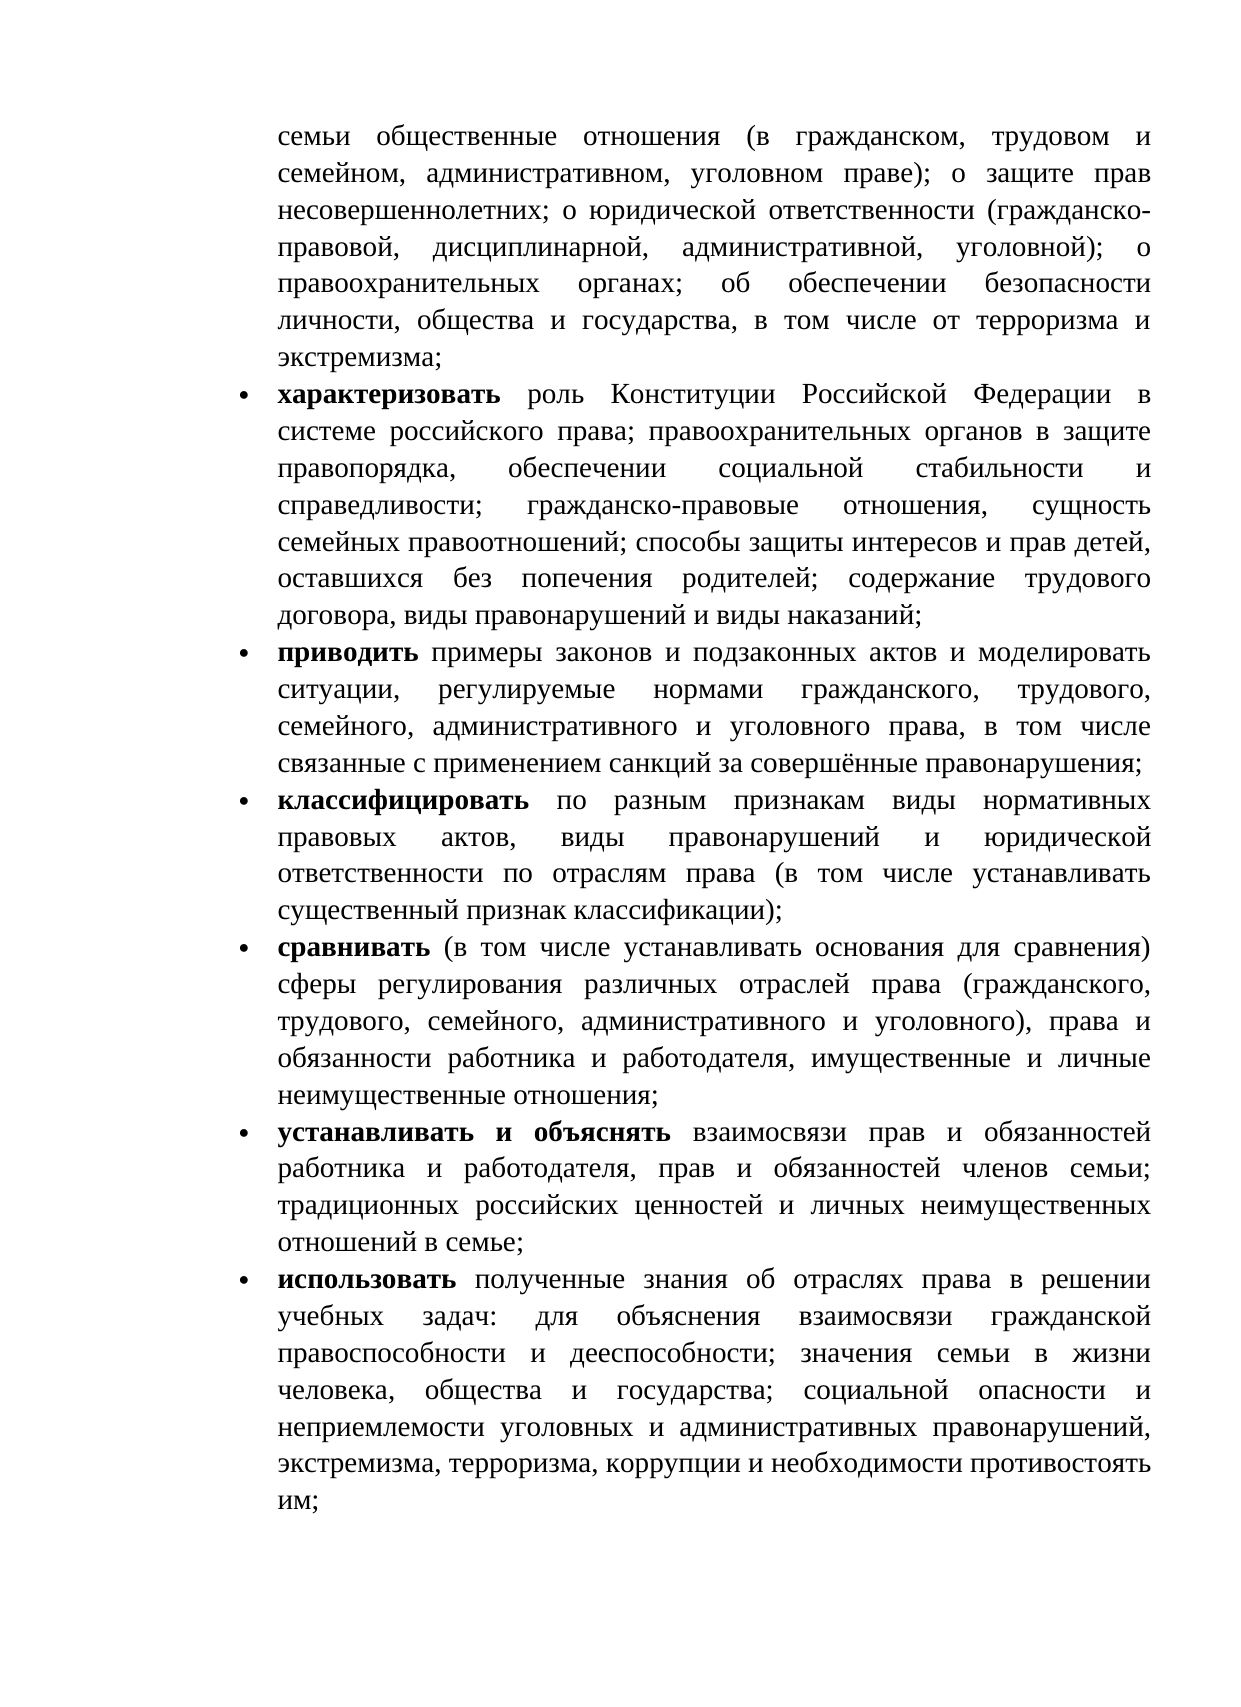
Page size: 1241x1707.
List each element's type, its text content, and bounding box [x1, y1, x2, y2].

list приводить примеры законов и подзаконных актов и моделировать ситуации, регулируемые нормами гражданского, трудового, семейного, административного и уголовного права, в том числе связанные с применением санкций за совершённые правонарушения; [240, 634, 1152, 778]
list использовать полученные знания об отраслях права в решении учебных задач: для объяснения взаимосвязи гражданской правоспособности и дееспособности; значения семьи в жизни человека, общества и государства; социальной опасности и неприемлемости уголовных и административных правонарушений, экстремизма, терроризма, коррупции и необходимости противостоять им; [240, 1261, 1152, 1516]
list сравнивать (в том числе устанавливать основания для сравнения) сферы регулирования различных отраслей права (гражданского, трудового, семейного, административного и уголовного), права и обязанности работника и работодателя, имущественные и личные неимущественные отношения; [240, 929, 1152, 1110]
list классифицировать по разным признакам виды нормативных правовых актов, виды правонарушений и юридической ответственности по отраслям права (в том числе устанавливать существенный признак классификации); [240, 782, 1152, 926]
list характеризовать роль Конституции Российской Федерации в системе российского права; правоохранительных органов в защите правопорядка, обеспечении социальной стабильности и справедливости; гражданско-правовые отношения, сущность семейных правоотношений; способы защиты интересов и прав детей, оставшихся без попечения родителей; содержание трудового договора, виды правонарушений и виды наказаний; [240, 376, 1152, 631]
list устанавливать и объяснять взаимосвязи прав и обязанностей работника и работодателя, прав и обязанностей членов семьи; традиционных российских ценностей и личных неимущественных отношений в семье; [240, 1114, 1152, 1258]
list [240, 118, 1152, 373]
